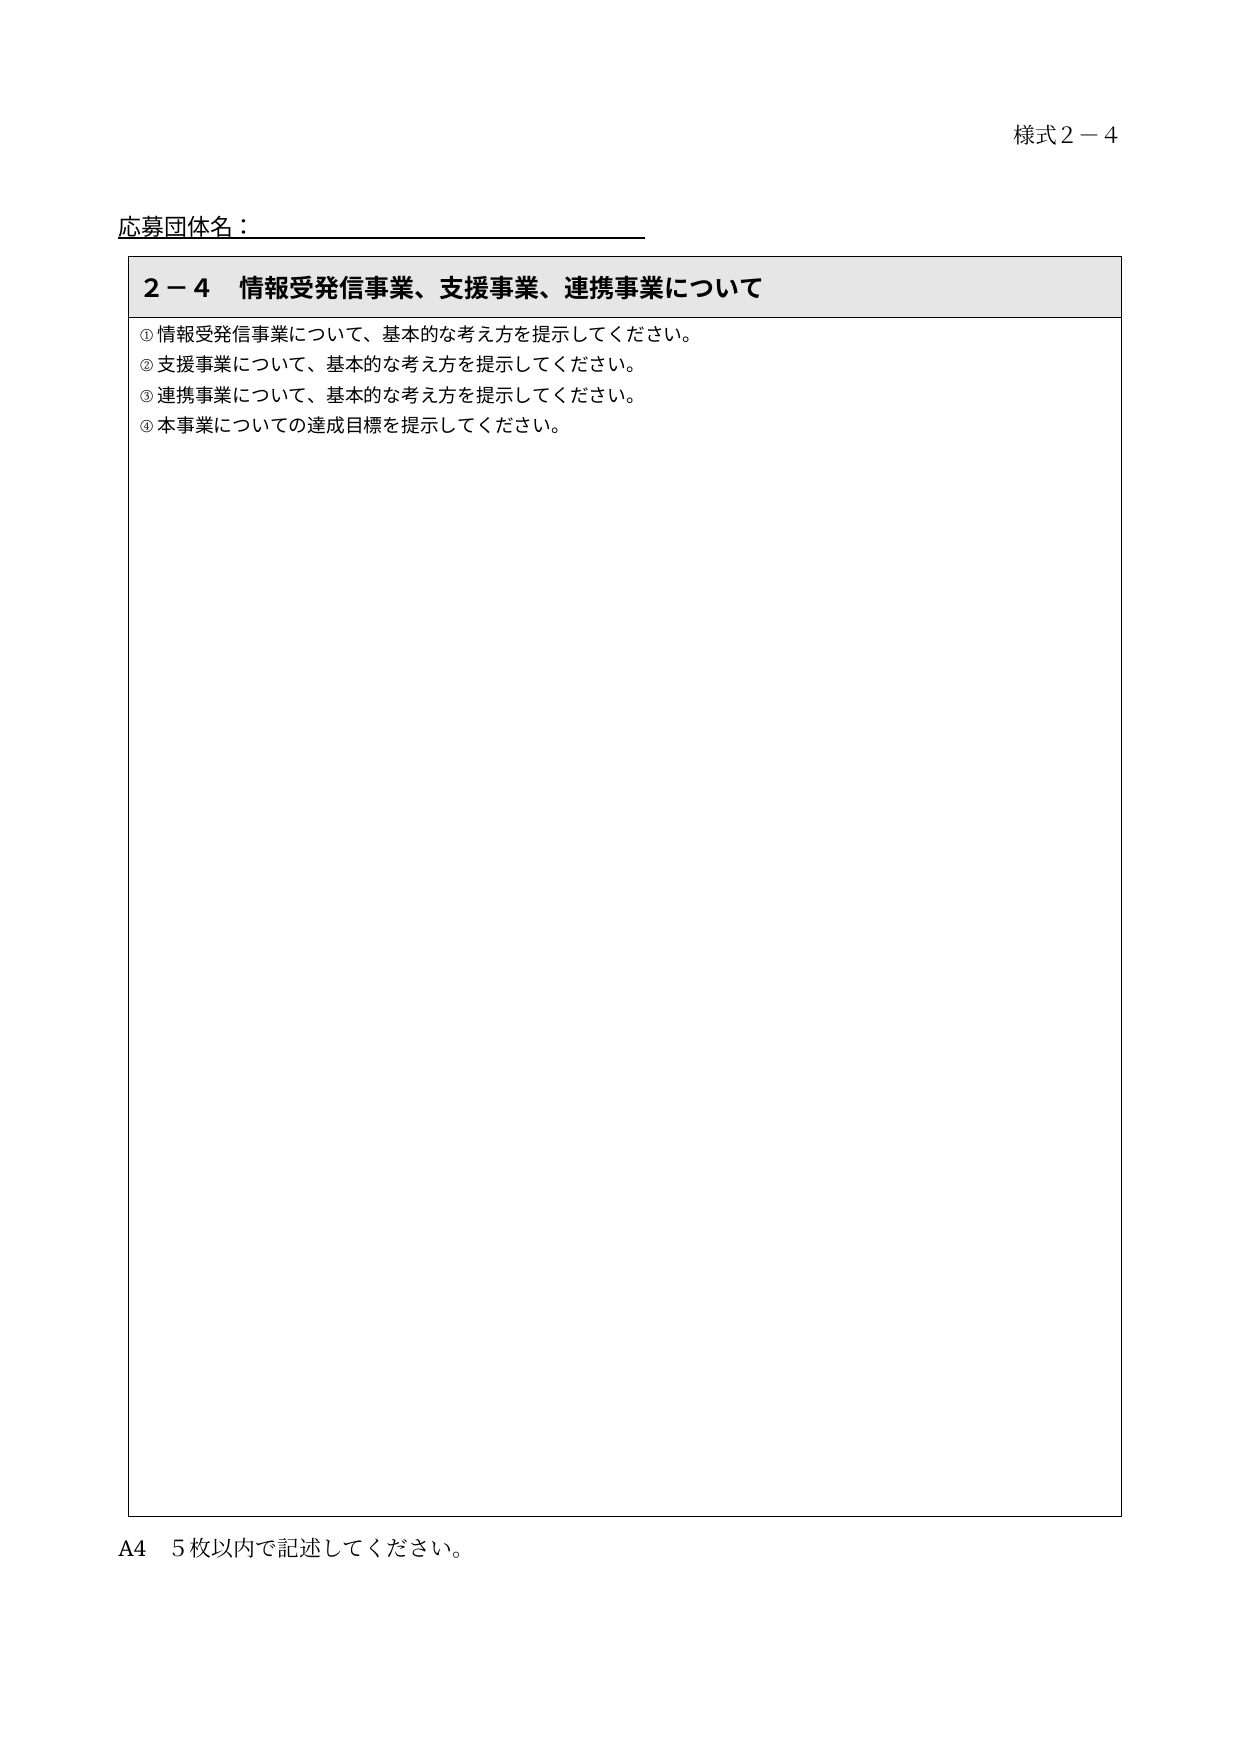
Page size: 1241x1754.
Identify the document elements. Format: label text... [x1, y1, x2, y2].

table_cell ①情報受発信事業について、基本的な考え方を提示してください。 ②支援事業について、基本的な考え方を提示してください。 ③連携事業について、基本的な考え方を提示してください。 ④本事業についての達成目標を提示してください。 [129, 318, 1121, 1516]
text 様式２－４ [118, 104, 1122, 164]
table_header ２－４ 情報受発信事業、支援事業、連携事業について [129, 257, 1121, 317]
text 応募団体名： [118, 195, 1122, 256]
text A4 ５枚以内で記述してください。 [118, 1517, 1122, 1577]
